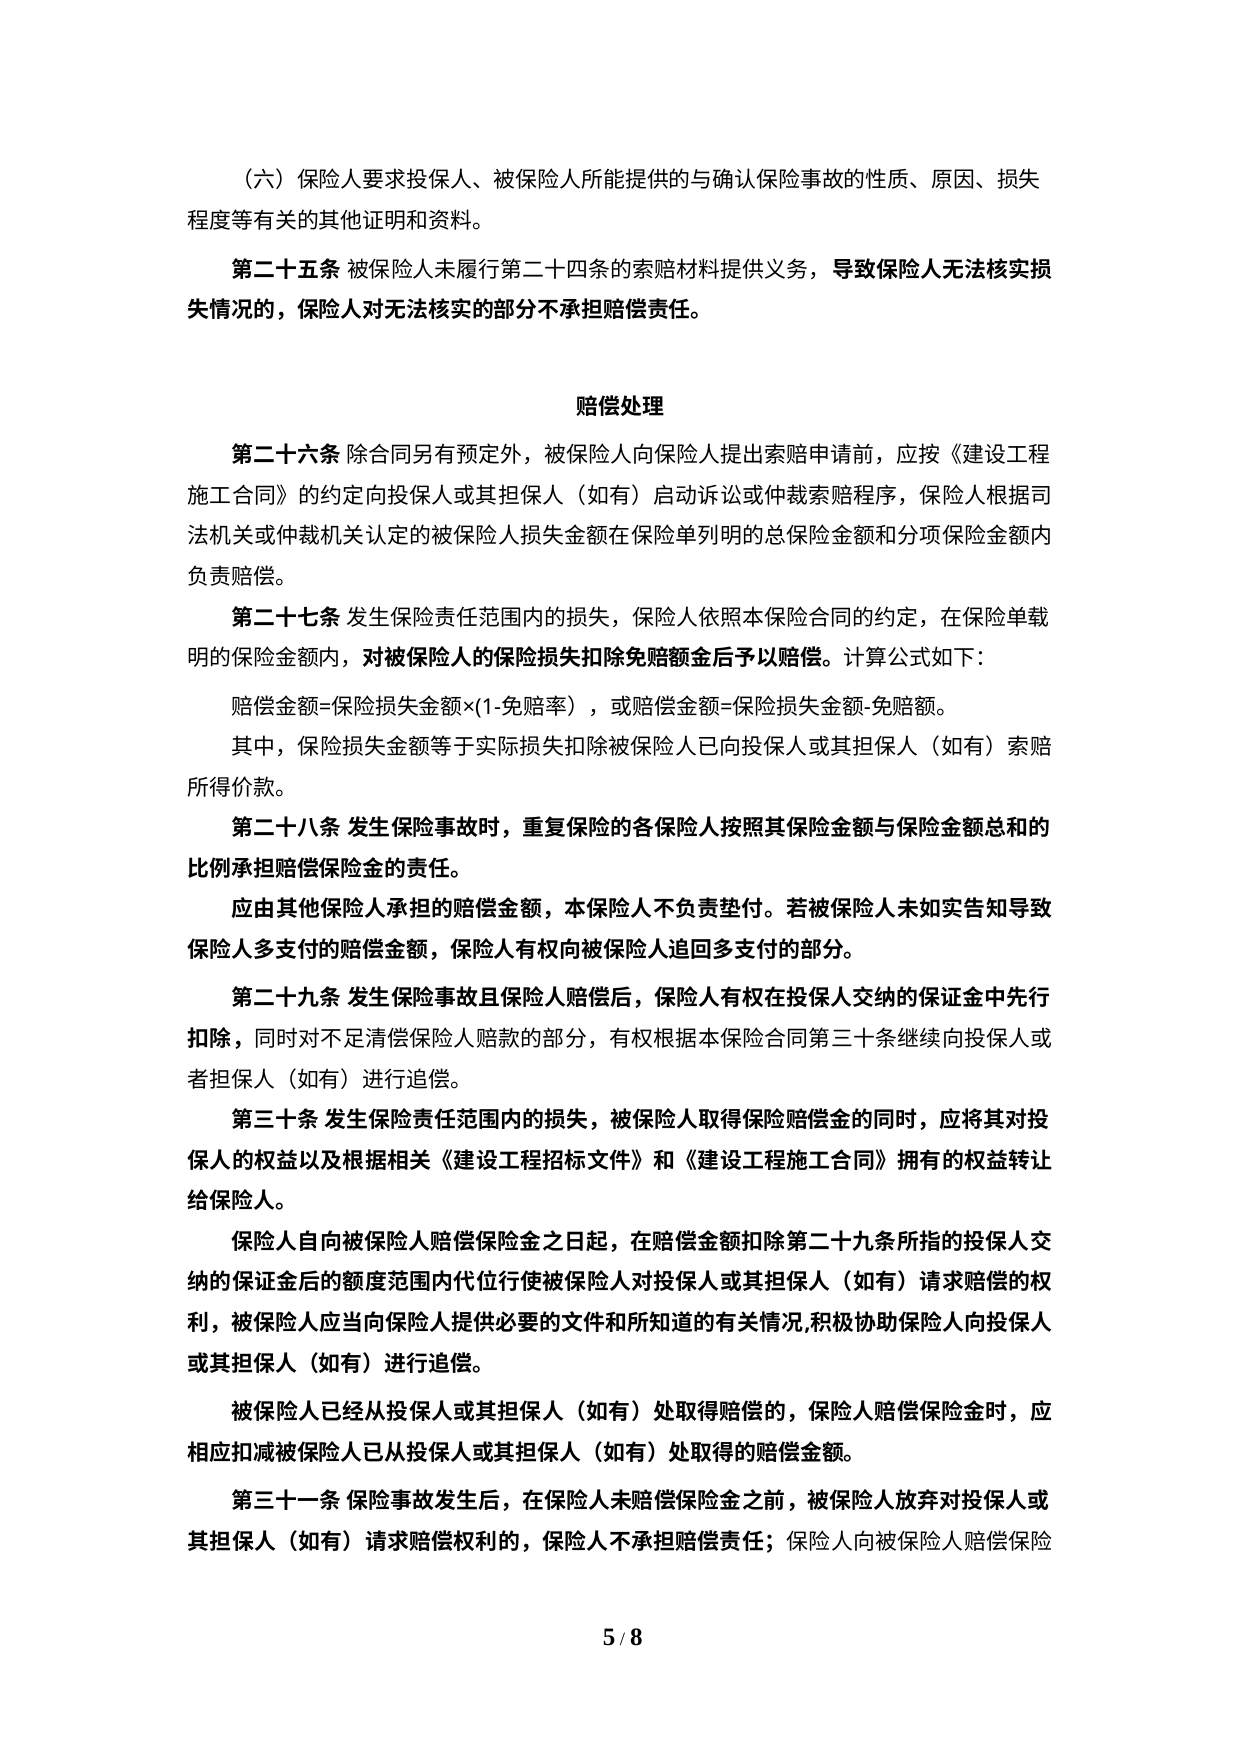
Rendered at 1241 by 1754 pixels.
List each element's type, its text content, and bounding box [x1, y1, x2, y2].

text 第三十条 发生保险责任范围内的损失，被保险人取得保险赔偿金的同时，应将其对投保人的权益以及根据相关《建设工程招标文件》和《建设工程施工合同》拥有的权益转让给保险人。 [187, 1102, 1053, 1215]
text 第二十六条 除合同另有预定外，被保险人向保险人提出索赔申请前，应按《建设工程施工合同》的约定向投保人或其担保人（如有）启动诉讼或仲裁索赔程序，保险人根据司法机关或仲裁机关认定的被保险人损失金额在保险单列明的总保险金额和分项保险金额内负责赔偿。 [187, 437, 1053, 591]
text 第二十九条 发生保险事故且保险人赔偿后，保险人有权在投保人交纳的保证金中先行扣除，同时对不足清偿保险人赔款的部分，有权根据本保险合同第三十条继续向投保人或者担保人（如有）进行追偿。 [187, 980, 1053, 1094]
text 第二十五条 被保险人未履行第二十四条的索赔材料提供义务，导致保险人无法核实损失情况的，保险人对无法核实的部分不承担赔偿责任。 [187, 251, 1053, 324]
text （六）保险人要求投保人、被保险人所能提供的与确认保险事故的性质、原因、损失程度等有关的其他证明和资料。 [187, 162, 1053, 235]
text 应由其他保险人承担的赔偿金额，本保险人不负责垫付。若被保险人未如实告知导致保险人多支付的赔偿金额，保险人有权向被保险人追回多支付的部分。 [187, 891, 1053, 964]
text 保险人自向被保险人赔偿保险金之日起，在赔偿金额扣除第二十九条所指的投保人交纳的保证金后的额度范围内代位行使被保险人对投保人或其担保人（如有）请求赔偿的权利，被保险人应当向保险人提供必要的文件和所知道的有关情况,积极协助保险人向投保人或其担保人（如有）进行追偿。 [187, 1223, 1053, 1378]
text 被保险人已经从投保人或其担保人（如有）处取得赔偿的，保险人赔偿保险金时，应相应扣减被保险人已从投保人或其担保人（如有）处取得的赔偿金额。 [187, 1394, 1053, 1467]
text 赔偿金额=保险损失金额×(1-免赔率），或赔偿金额=保险损失金额-免赔额。 [187, 688, 1053, 721]
text 其中，保险损失金额等于实际损失扣除被保险人已向投保人或其担保人（如有）索赔所得价款。 [187, 729, 1053, 802]
text 第二十七条 发生保险责任范围内的损失，保险人依照本保险合同的约定，在保险单载明的保险金额内，对被保险人的保险损失扣除免赔额金后予以赔偿。计算公式如下： [187, 599, 1053, 672]
list 赔偿处理 [187, 388, 1053, 421]
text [187, 1483, 1053, 1556]
text 第二十八条 发生保险事故时，重复保险的各保险人按照其保险金额与保险金额总和的比例承担赔偿保险金的责任。 [187, 810, 1053, 883]
